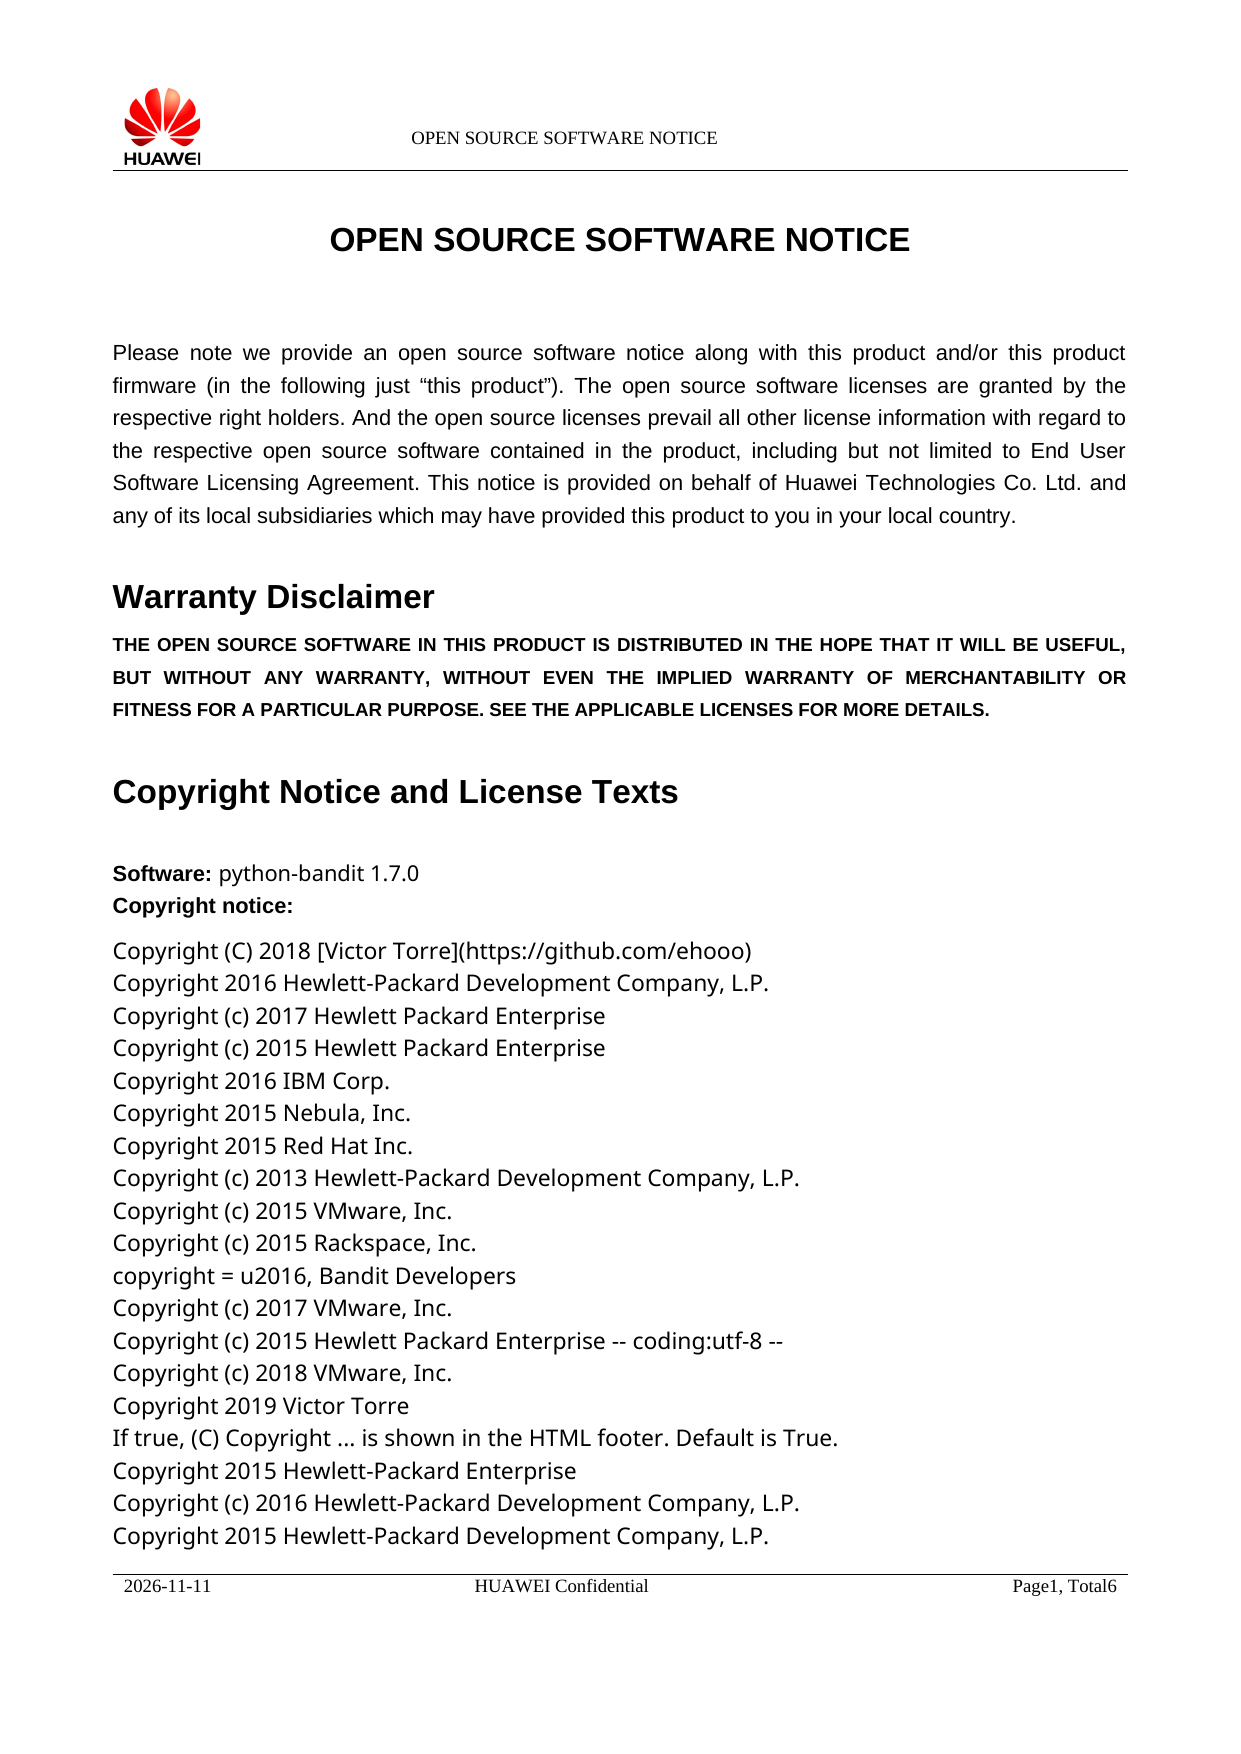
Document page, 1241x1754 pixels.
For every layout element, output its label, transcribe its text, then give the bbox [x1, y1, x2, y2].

text Please note we provide an open source software notice along with this product and/or this product firmware (in the following just “this product”). The open source software licenses are granted by the respective right holders. And the open source licenses prevail all other license information with regard to the respective open source software contained in the product, including but not limited to End User Software Licensing Agreement. This notice is provided on behalf of Huawei Technologies Co. Ltd. and any of its local subsidiaries which may have provided this product to you in your local country. [112, 336, 1128, 531]
text OPEN SOURCE SOFTWARE NOTICE [112, 206, 1128, 271]
text Copyright notice: [112, 889, 1128, 921]
title Software: python-bandit 1.7.0 [112, 856, 1128, 889]
text Copyright Notice and License Texts [112, 759, 1128, 824]
text The open source software in this product is distributed in the hope that it will be useful, but WITHOUT ANY WARRANTY, without even the implied warranty of MERCHANTABILITY or FITNESS FOR A PARTICULAR PURPOSE. See the applicable licenses for more details. [112, 629, 1128, 726]
picture [124, 88, 201, 165]
text Warranty Disclaimer [112, 564, 1128, 629]
